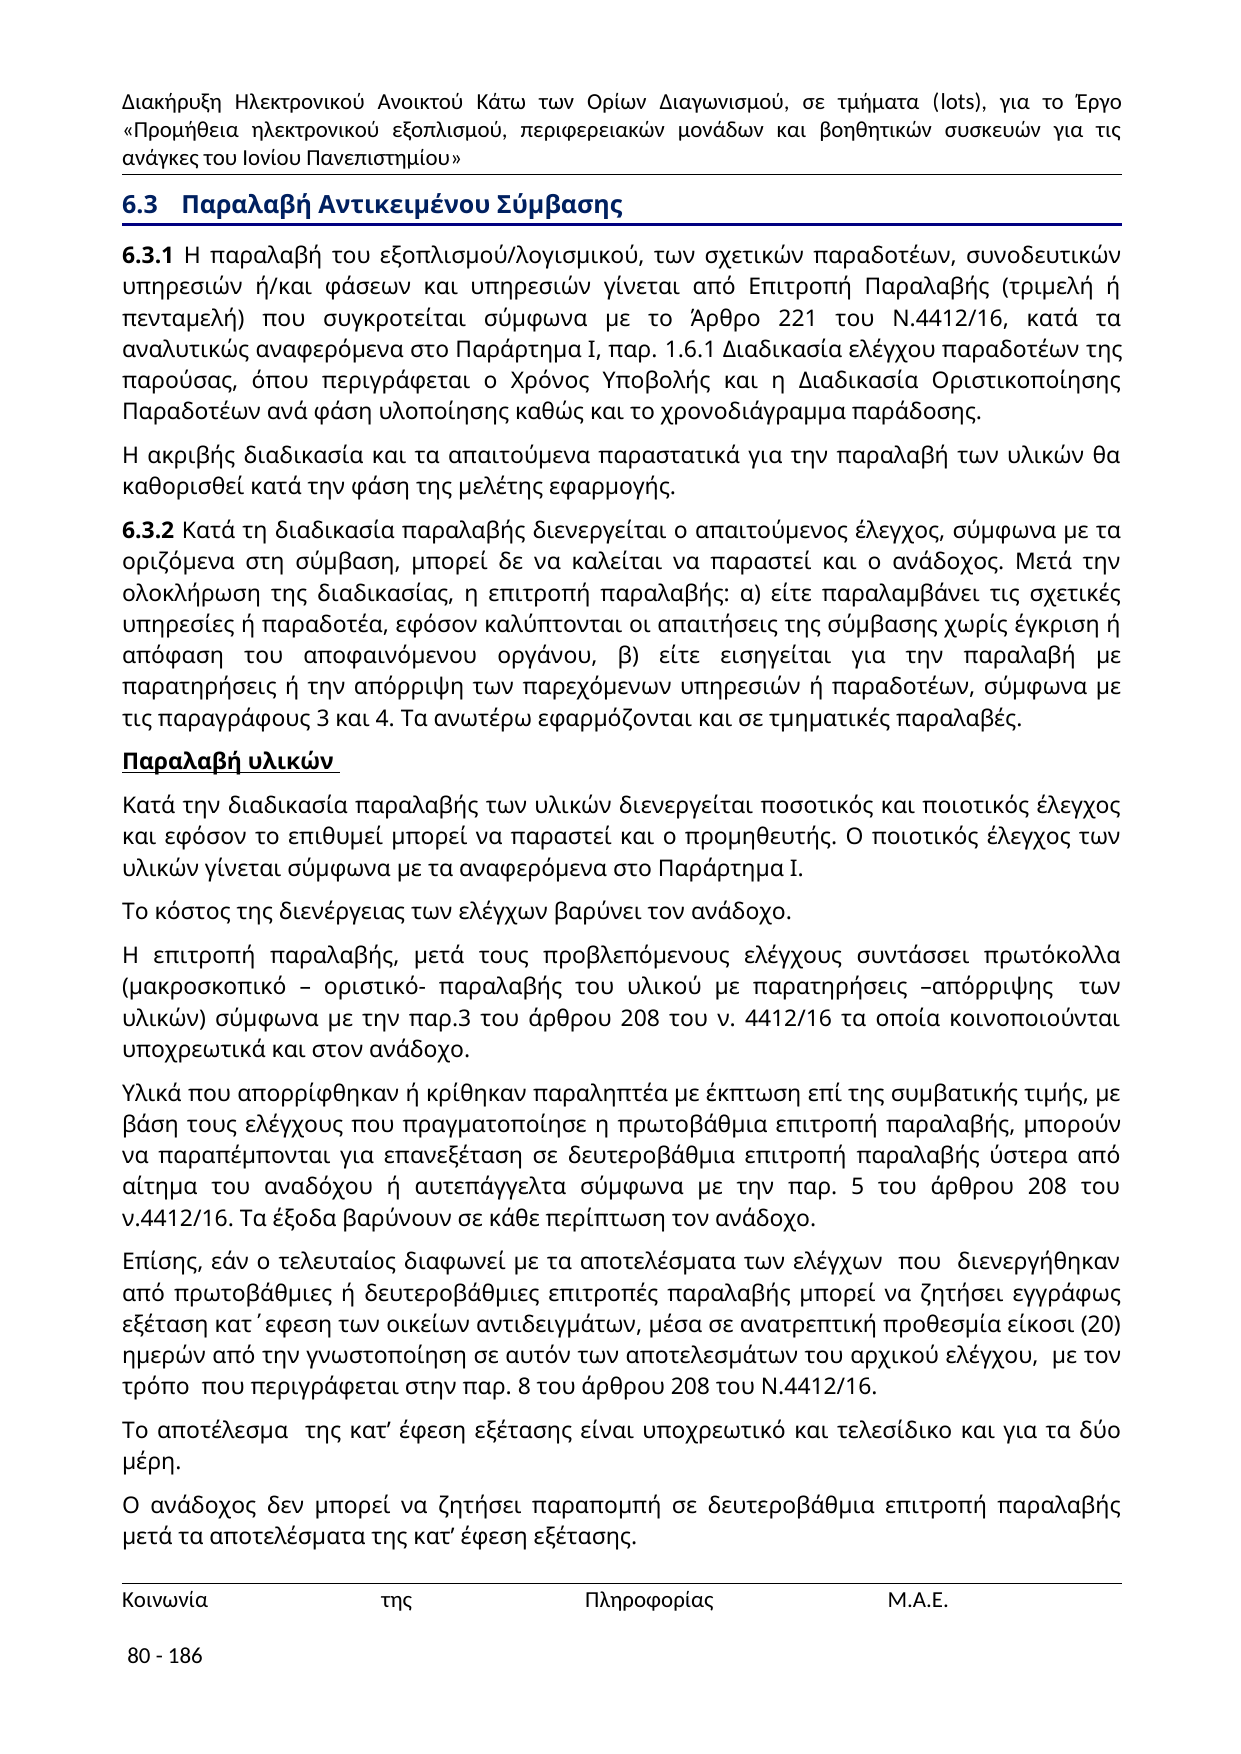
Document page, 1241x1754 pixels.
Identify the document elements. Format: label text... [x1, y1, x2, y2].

text Κατά την διαδικασία παραλαβής των υλικών διενεργείται ποσοτικός και ποιοτικός έλεγχος και εφόσον το επιθυμεί μπορεί να παραστεί και ο προμηθευτής. Ο ποιοτικός έλεγχος των υλικών γίνεται σύμφωνα με τα αναφερόμενα στο Παράρτημα Ι. [122, 789, 1122, 883]
text Το κόστος της διενέργειας των ελέγχων βαρύνει τον ανάδοχο. [122, 895, 1122, 926]
text Το αποτέλεσμα της κατ’ έφεση εξέτασης είναι υποχρεωτικό και τελεσίδικο και για τα δύο μέρη. [122, 1414, 1122, 1476]
text 6.3.2 Κατά τη διαδικασία παραλαβής διενεργείται ο απαιτούμενος έλεγχος, σύμφωνα με τα οριζόμενα στη σύμβαση, μπορεί δε να καλείται να παραστεί και ο ανάδοχος. Μετά την ολοκλήρωση της διαδικασίας, η επιτροπή παραλαβής: α) είτε παραλαμβάνει τις σχετικές υπηρεσίες ή παραδοτέα, εφόσον καλύπτονται οι απαιτήσεις της σύμβασης χωρίς έγκριση ή απόφαση του αποφαινόμενου οργάνου, β) είτε εισηγείται για την παραλαβή με παρατηρήσεις ή την απόρριψη των παρεχόμενων υπηρεσιών ή παραδοτέων, σύμφωνα με τις παραγράφους 3 και 4. Τα ανωτέρω εφαρμόζονται και σε τμηματικές παραλαβές. [122, 514, 1122, 733]
text Υλικά που απορρίφθηκαν ή κρίθηκαν παραληπτέα με έκπτωση επί της συμβατικής τιμής, με βάση τους ελέγχους που πραγματοποίησε η πρωτοβάθμια επιτροπή παραλαβής, μπορούν να παραπέμπονται για επανεξέταση σε δευτεροβάθμια επιτροπή παραλαβής ύστερα από αίτημα του αναδόχου ή αυτεπάγγελτα σύμφωνα με την παρ. 5 του άρθρου 208 του ν.4412/16. Τα έξοδα βαρύνουν σε κάθε περίπτωση τον ανάδοχο. [122, 1076, 1122, 1233]
text Επίσης, εάν ο τελευταίος διαφωνεί με τα αποτελέσματα των ελέγχων που διενεργήθηκαν από πρωτοβάθμιες ή δευτεροβάθμιες επιτροπές παραλαβής μπορεί να ζητήσει εγγράφως εξέταση κατ΄εφεση των οικείων αντιδειγμάτων, μέσα σε ανατρεπτική προθεσμία είκοσι (20) ημερών από την γνωστοποίηση σε αυτόν των αποτελεσμάτων του αρχικού ελέγχου, με τον τρόπο που περιγράφεται στην παρ. 8 του άρθρου 208 του Ν.4412/16. [122, 1245, 1122, 1401]
text Η ακριβής διαδικασία και τα απαιτούμενα παραστατικά για την παραλαβή των υλικών θα καθορισθεί κατά την φάση της μελέτης εφαρμογής. [122, 439, 1122, 501]
text Η επιτροπή παραλαβής, μετά τους προβλεπόμενους ελέγχους συντάσσει πρωτόκολλα (μακροσκοπικό – οριστικό- παραλαβής του υλικού με παρατηρήσεις –απόρριψης των υλικών) σύμφωνα με την παρ.3 του άρθρου 208 του ν. 4412/16 τα οποία κοινοποιούνται υποχρεωτικά και στον ανάδοχο. [122, 939, 1122, 1064]
subtitle 6.3 Παραλαβή Αντικειμένου Σύμβασης [122, 187, 1122, 223]
text Ο ανάδοχος δεν μπορεί να ζητήσει παραπομπή σε δευτεροβάθμια επιτροπή παραλαβής μετά τα αποτελέσματα της κατ’ έφεση εξέτασης. [122, 1489, 1122, 1551]
text 6.3.1 H παραλαβή του εξοπλισμού/λογισμικού, των σχετικών παραδοτέων, συνοδευτικών υπηρεσιών ή/και φάσεων και υπηρεσιών γίνεται από Επιτροπή Παραλαβής (τριμελή ή πενταμελή) που συγκροτείται σύμφωνα με το Άρθρο 221 του Ν.4412/16, κατά τα αναλυτικώς αναφερόμενα στο Παράρτημα Ι, παρ. 1.6.1 Διαδικασία ελέγχου παραδοτέων της παρούσας, όπου περιγράφεται ο Χρόνος Υποβολής και η Διαδικασία Οριστικοποίησης Παραδοτέων ανά φάση υλοποίησης καθώς και το χρονοδιάγραμμα παράδοσης. [122, 239, 1122, 426]
text Παραλαβή υλικών [122, 745, 1122, 776]
